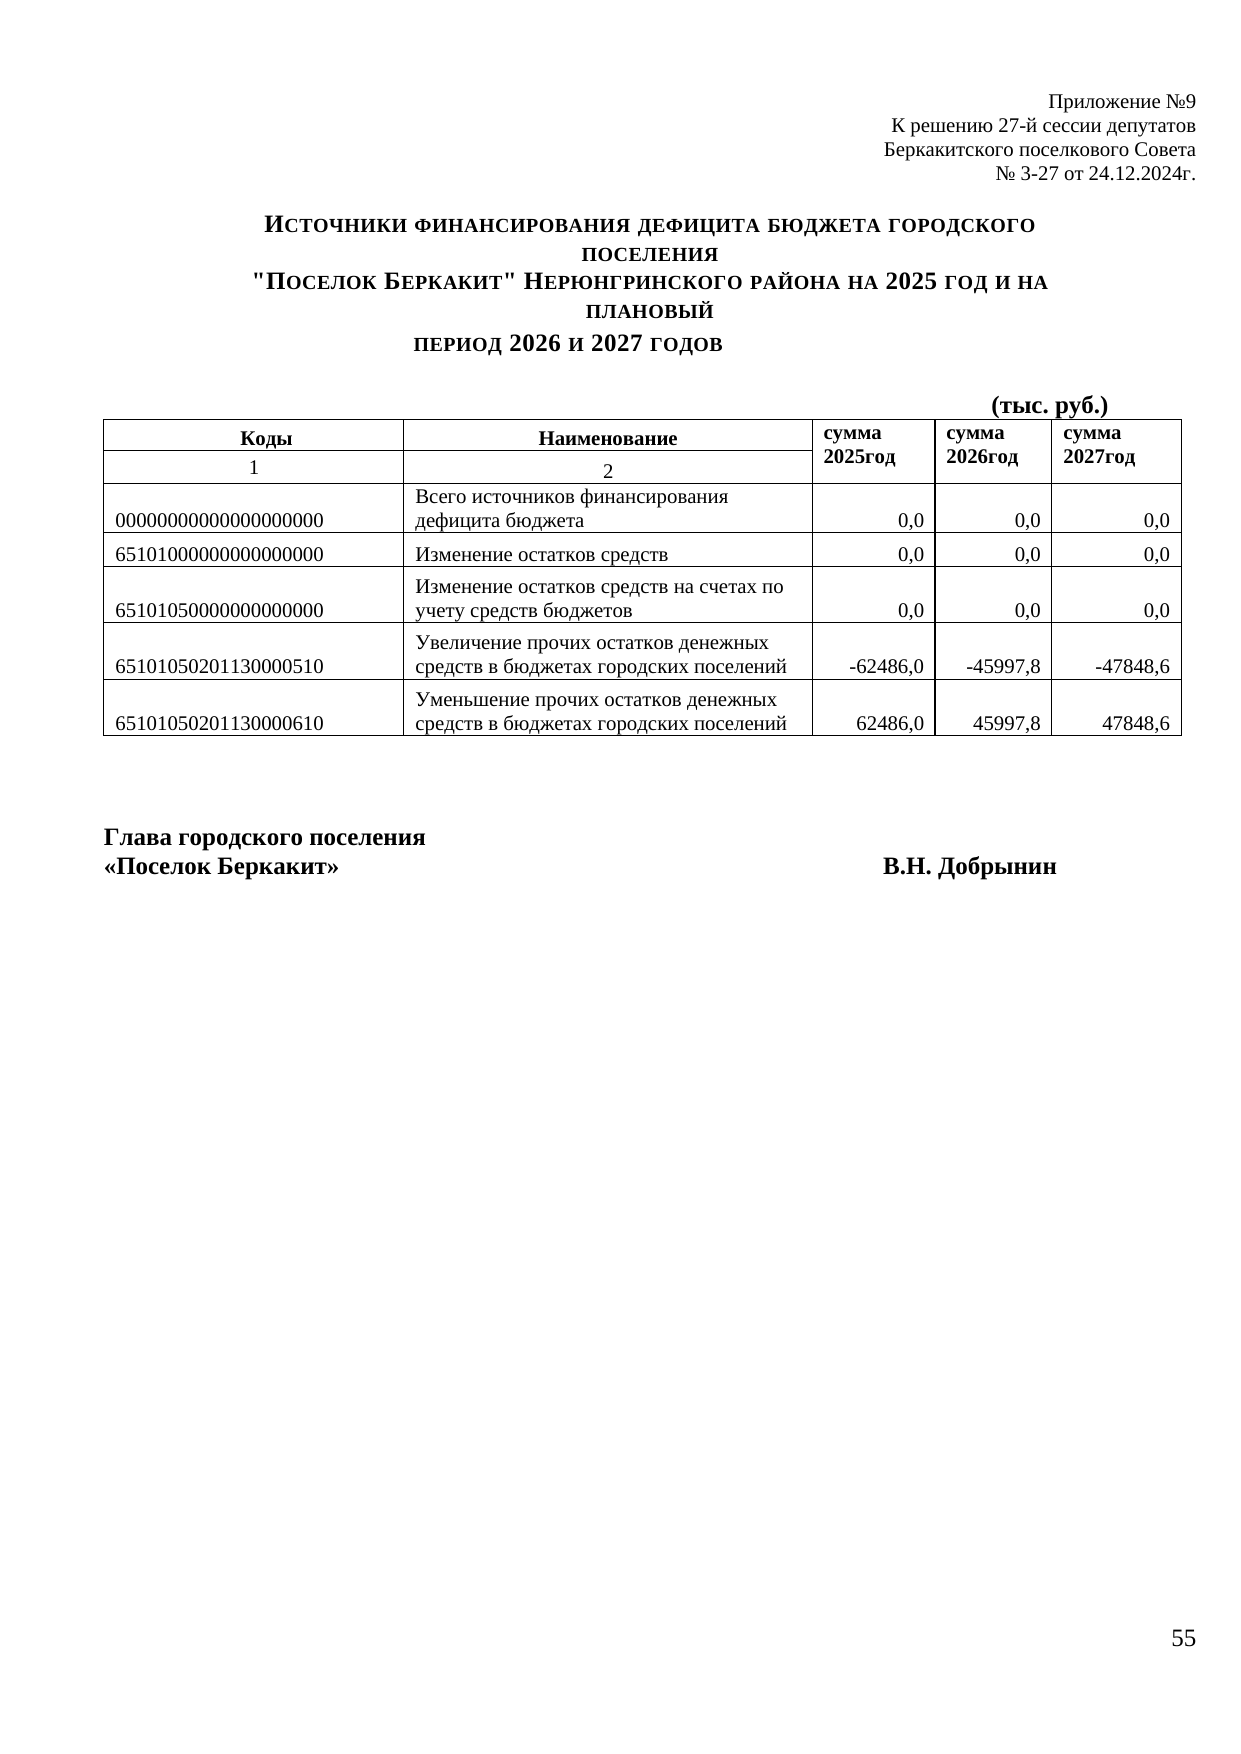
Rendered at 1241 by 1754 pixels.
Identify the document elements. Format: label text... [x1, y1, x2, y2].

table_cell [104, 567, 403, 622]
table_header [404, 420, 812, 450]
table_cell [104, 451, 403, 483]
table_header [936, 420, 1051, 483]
text Приложение №9 [103, 89, 1196, 113]
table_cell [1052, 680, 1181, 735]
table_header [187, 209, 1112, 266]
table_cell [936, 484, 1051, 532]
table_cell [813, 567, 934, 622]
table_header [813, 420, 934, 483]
text (тыс. руб.) [103, 390, 1196, 419]
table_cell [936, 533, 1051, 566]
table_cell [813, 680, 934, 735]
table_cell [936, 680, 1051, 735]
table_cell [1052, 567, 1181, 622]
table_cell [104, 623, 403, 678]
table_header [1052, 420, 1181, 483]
text Беркакитского поселкового Совета [103, 137, 1196, 161]
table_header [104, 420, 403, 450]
text № 3-27 от 24.12.2024г. [103, 161, 1196, 185]
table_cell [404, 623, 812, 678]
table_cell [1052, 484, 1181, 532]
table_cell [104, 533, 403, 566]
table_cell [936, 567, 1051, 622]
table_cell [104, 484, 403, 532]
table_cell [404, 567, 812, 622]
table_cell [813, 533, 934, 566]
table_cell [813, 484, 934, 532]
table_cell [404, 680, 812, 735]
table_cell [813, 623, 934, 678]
text «Поселок Беркакит» В.Н. Добрынин [103, 851, 1196, 879]
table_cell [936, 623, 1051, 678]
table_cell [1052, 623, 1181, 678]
text К решению 27-й сессии депутатов [103, 113, 1196, 137]
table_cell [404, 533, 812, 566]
text Глава городского поселения [103, 822, 1196, 851]
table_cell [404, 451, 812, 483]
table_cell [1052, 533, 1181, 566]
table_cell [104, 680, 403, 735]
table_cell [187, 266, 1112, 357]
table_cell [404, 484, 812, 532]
